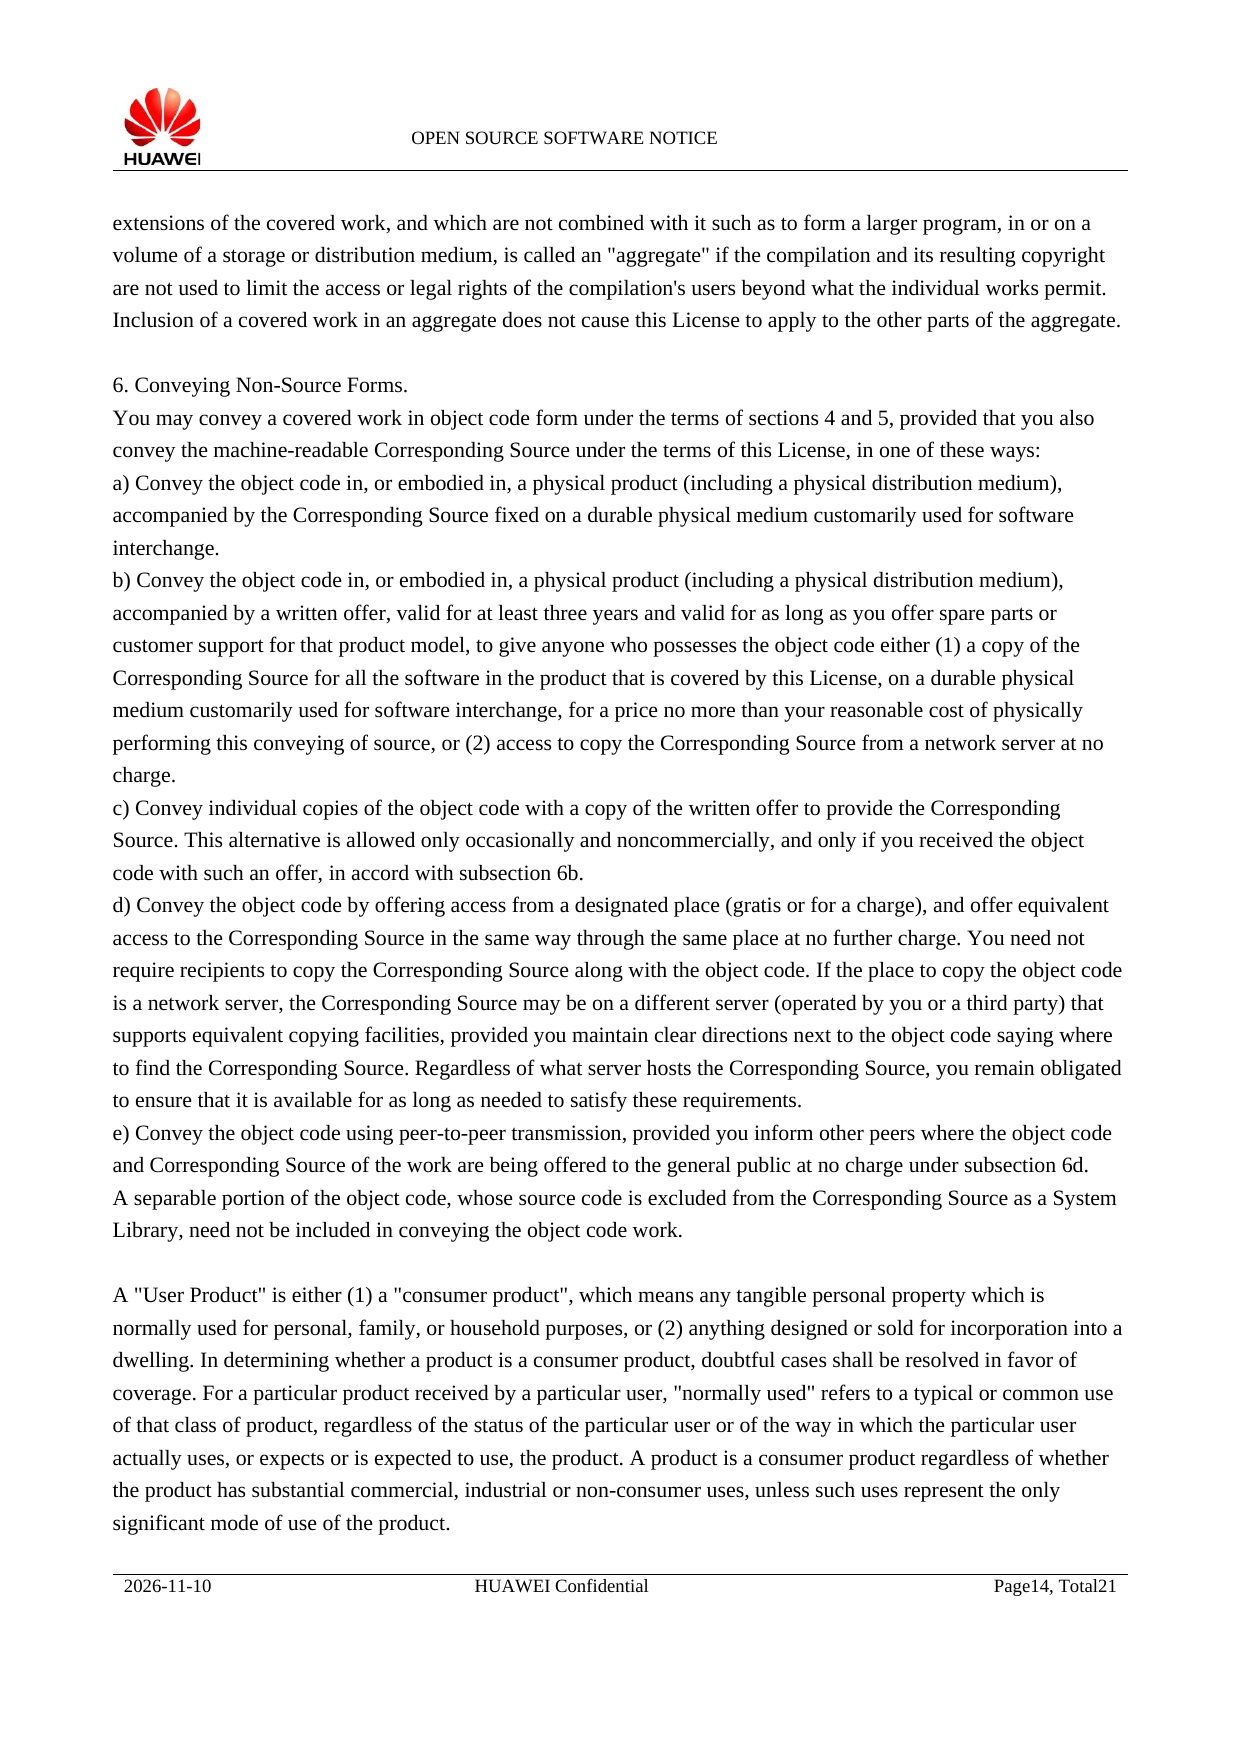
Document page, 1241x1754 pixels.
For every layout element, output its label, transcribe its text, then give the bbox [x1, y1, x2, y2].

picture [124, 88, 201, 165]
